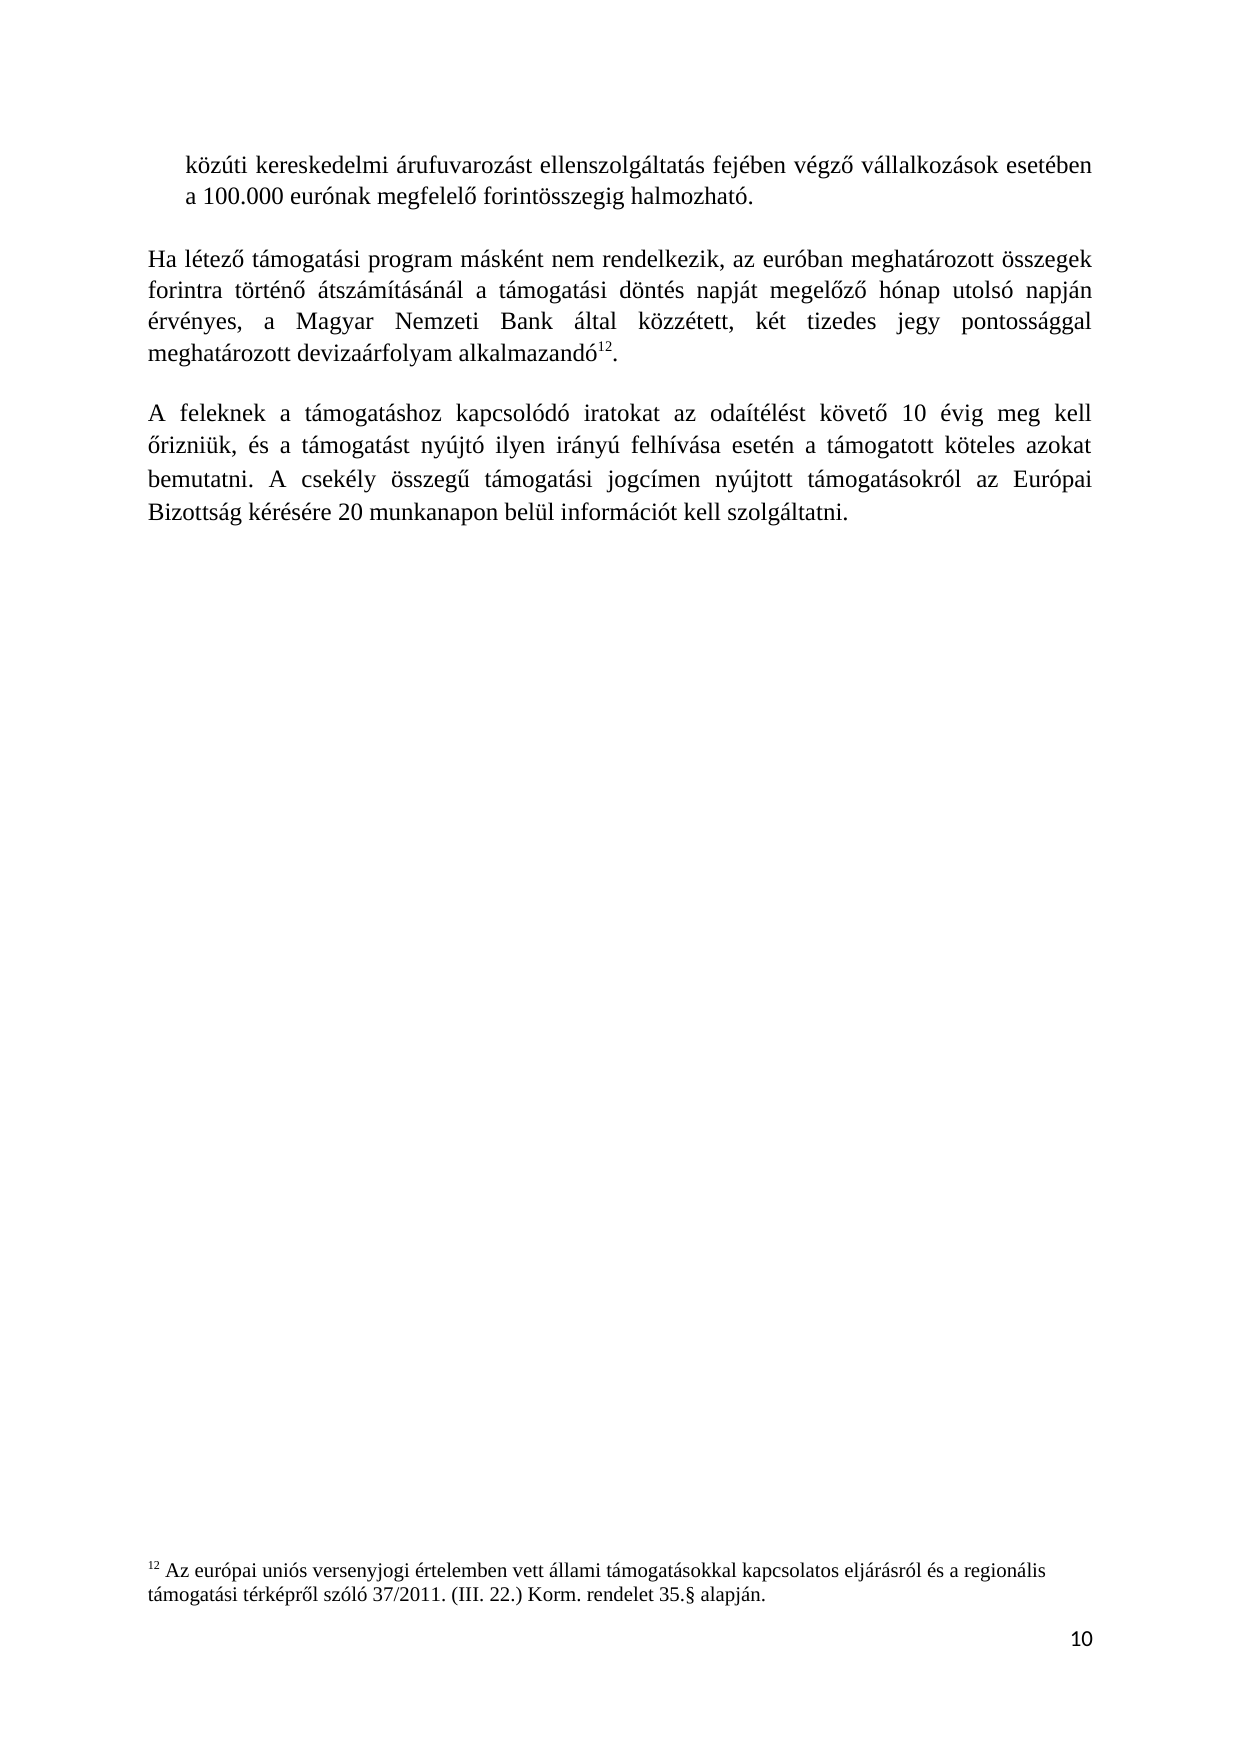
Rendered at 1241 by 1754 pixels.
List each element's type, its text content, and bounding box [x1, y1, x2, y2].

text A feleknek a támogatáshoz kapcsolódó iratokat az odaítélést követő 10 évig meg kell őrizniük, és a támogatást nyújtó ilyen irányú felhívása esetén a támogatott köteles azokat bemutatni. A csekély összegű támogatási jogcímen nyújtott támogatásokról az Európai Bizottság kérésére 20 munkanapon belül információt kell szolgáltatni. [148, 398, 1093, 525]
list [148, 148, 1093, 210]
text Ha létező támogatási program másként nem rendelkezik, az euróban meghatározott összegek forintra történő átszámításánál a támogatási döntés napját megelőző hónap utolsó napján érvényes, a Magyar Nemzeti Bank által közzétett, két tizedes jegy pontossággal meghatározott devizaárfolyam alkalmazandó. [148, 241, 1093, 366]
